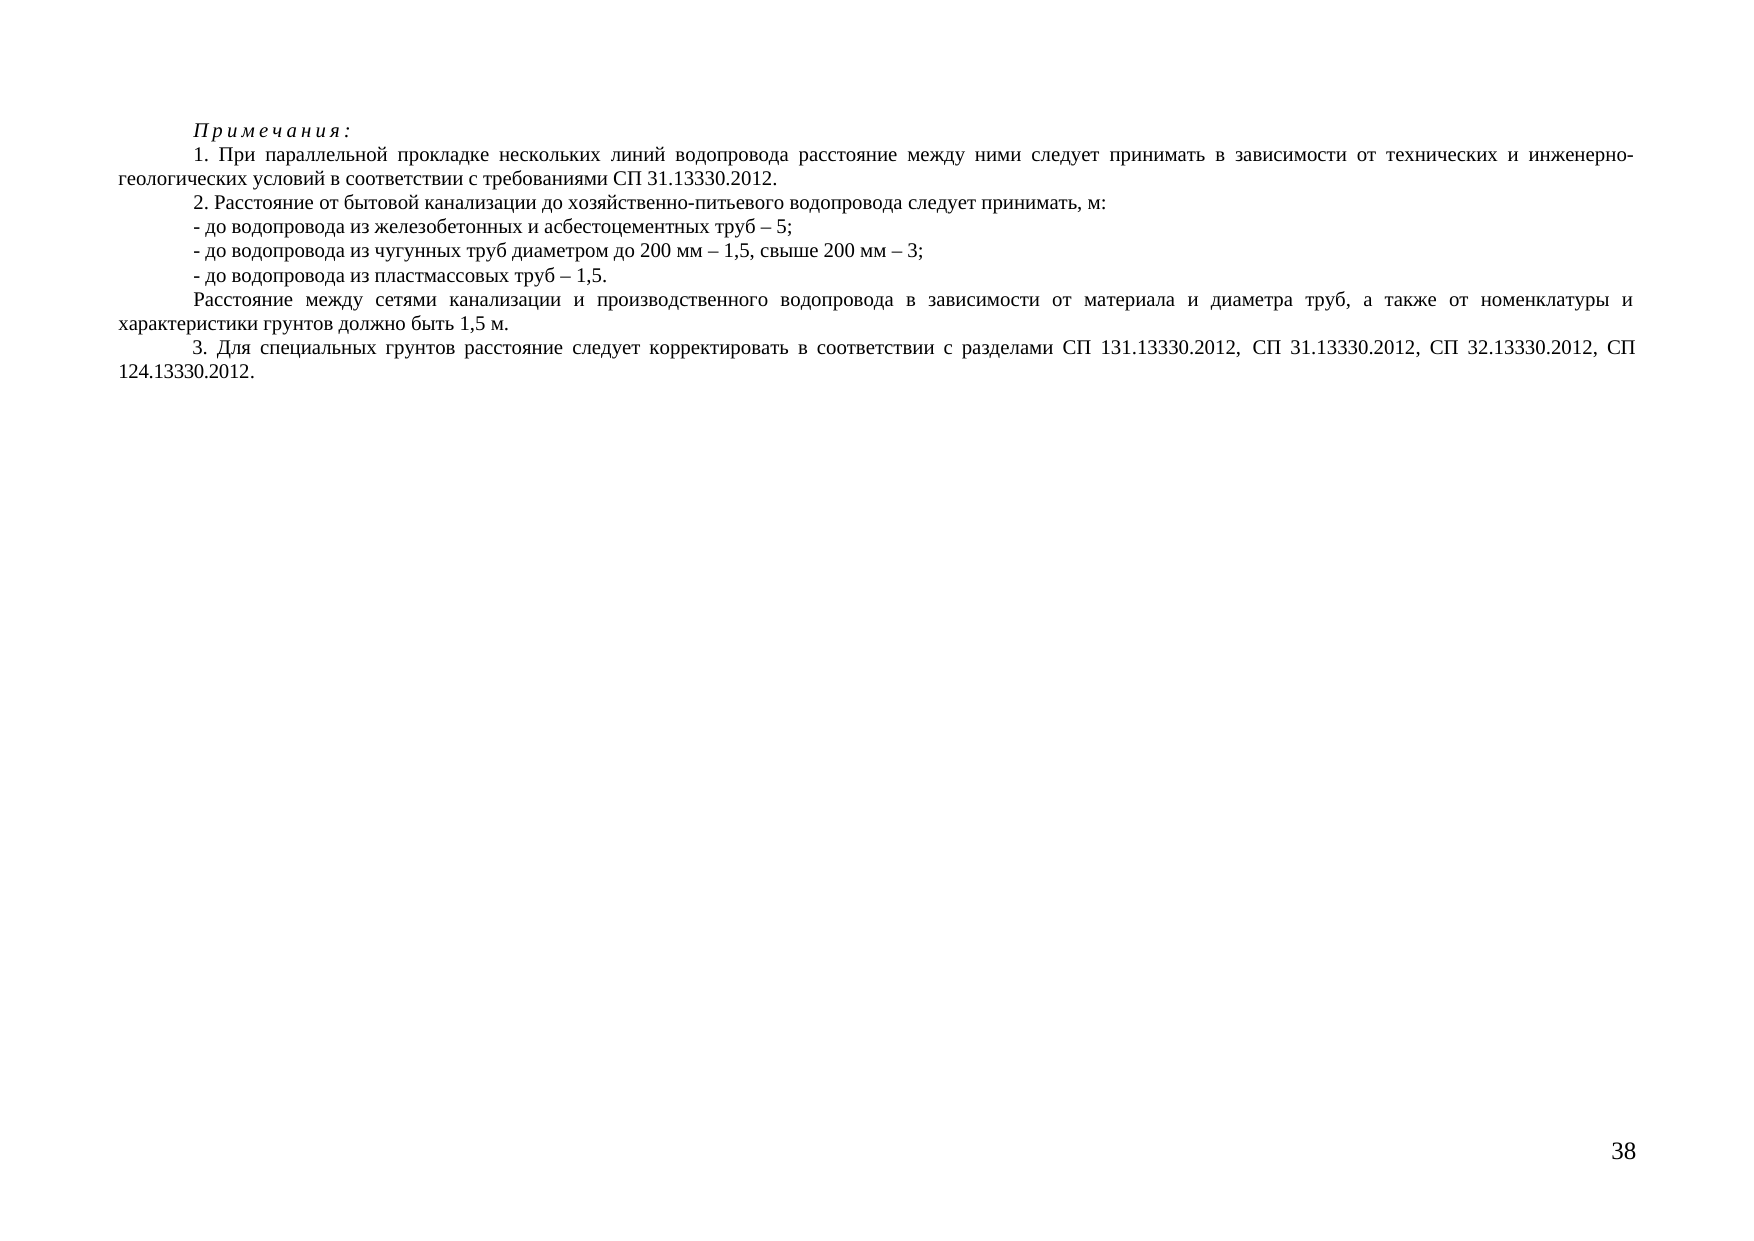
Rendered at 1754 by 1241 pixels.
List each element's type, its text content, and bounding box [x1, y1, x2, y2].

text Примечания: [118, 118, 1636, 142]
text - до водопровода из железобетонных и асбестоцементных труб – 5; [118, 214, 1636, 238]
text 2. Расстояние от бытовой канализации до хозяйственно-питьевого водопровода следует принимать, м: [118, 190, 1636, 214]
text - до водопровода из чугунных труб диаметром до – 1,5, свыше – 3; [118, 238, 1636, 262]
text Расстояние между сетями канализации и производственного водопровода в зависимости от материала и диаметра труб, а также от номенклатуры и характеристики грунтов должно быть . [118, 287, 1636, 335]
text 1. При параллельной прокладке нескольких линий водопровода расстояние между ними следует принимать в зависимости от технических и инженерно-геологических условий в соответствии с требованиями СП 31.13330.2012. [118, 142, 1636, 190]
text 3. Для специальных грунтов расстояние следует корректировать в соответствии с разделами СП 131.13330.2012, СП 31.13330.2012, СП 32.13330.2012, СП 124.13330.2012. [118, 335, 1636, 383]
text - до водопровода из пластмассовых труб – 1,5. [118, 262, 1636, 287]
